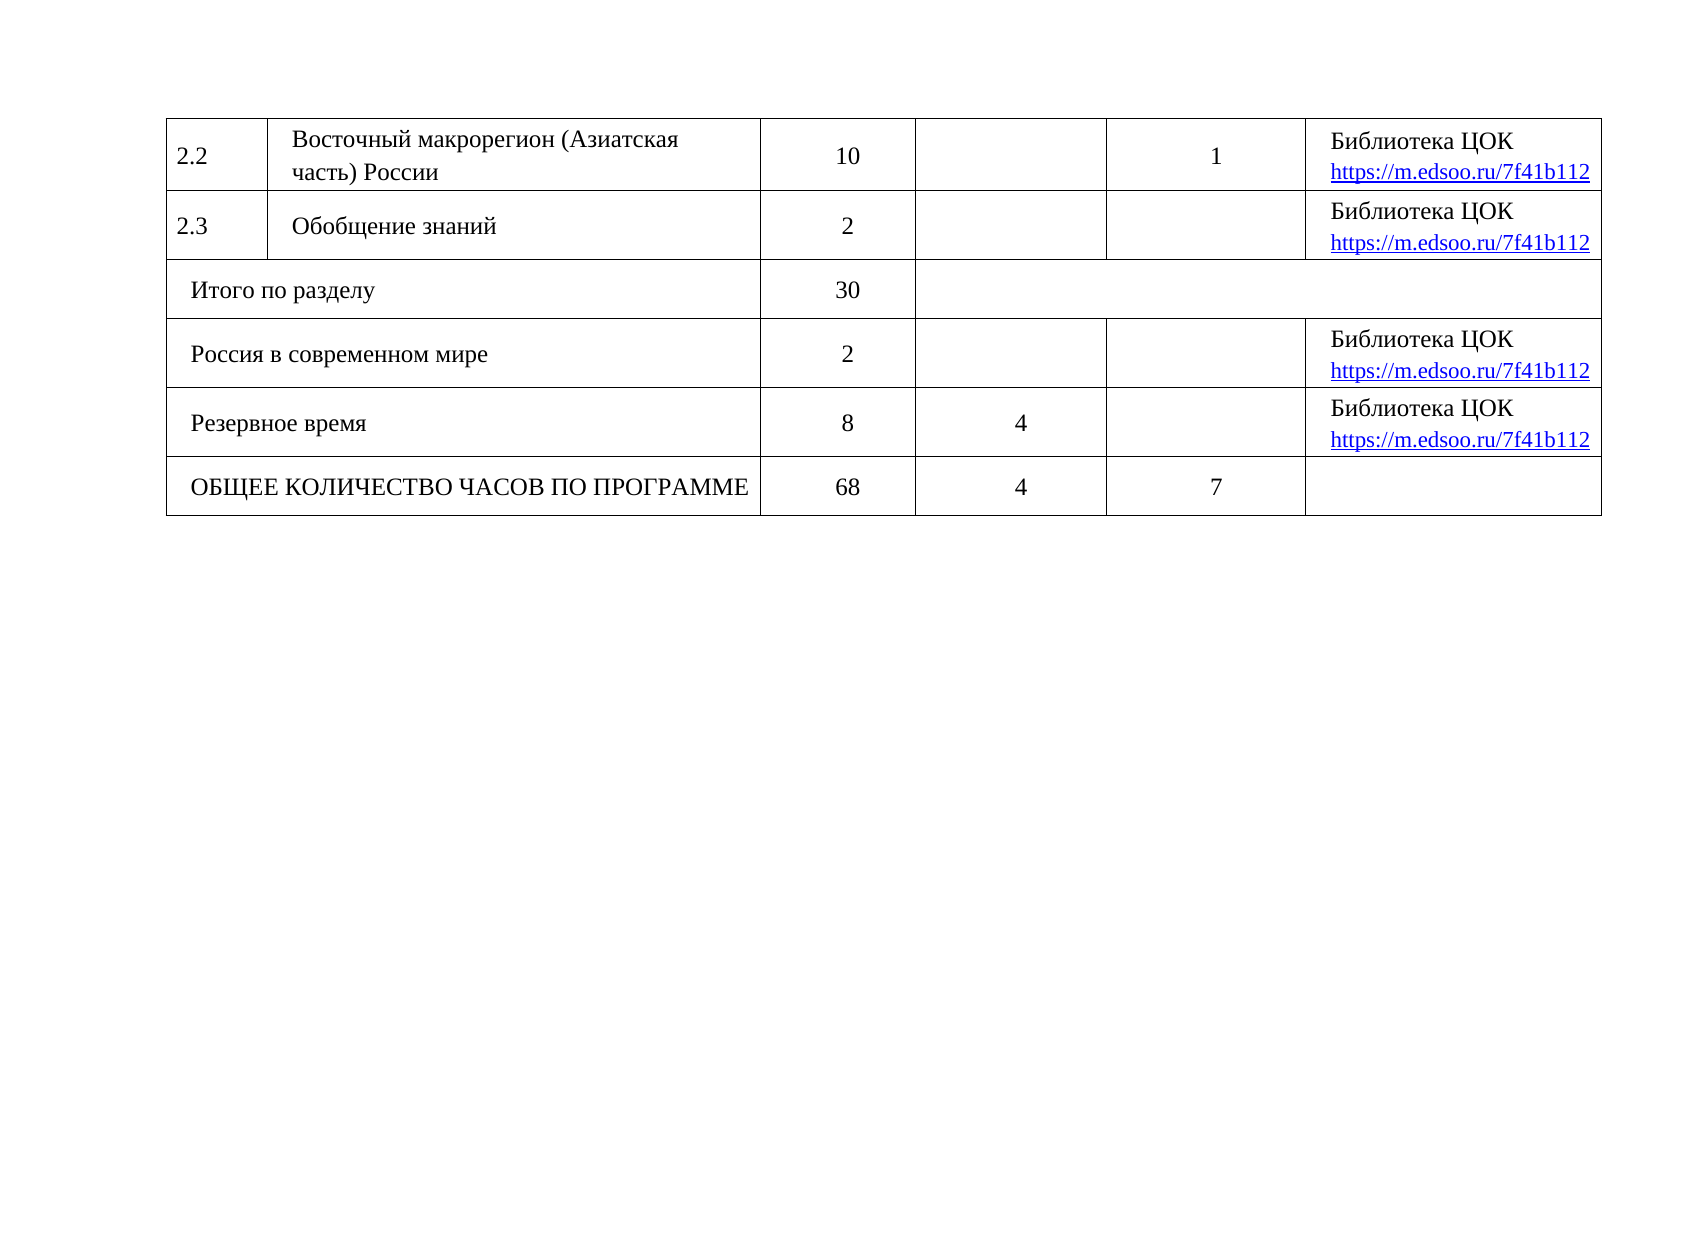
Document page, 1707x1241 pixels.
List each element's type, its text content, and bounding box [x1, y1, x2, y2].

table_cell [1107, 388, 1305, 456]
table_cell 8 [761, 388, 915, 456]
table_cell 2 [761, 191, 915, 259]
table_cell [1306, 119, 1601, 190]
table_cell Библиотека ЦОК https://m.edsoo.ru/7f41b112 [1306, 319, 1601, 387]
table_cell Россия в современном мире [167, 319, 760, 387]
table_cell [1306, 191, 1601, 259]
table_cell 4 [916, 388, 1106, 456]
table_cell Восточный макрорегион (Азиатская часть) России [268, 119, 760, 190]
table_cell 7 [1107, 457, 1305, 515]
table_cell 2 [761, 319, 915, 387]
table_cell [916, 119, 1106, 190]
table_cell Обобщение знаний [268, 191, 760, 259]
table_cell Библиотека ЦОК https://m.edsoo.ru/7f41b112 [1306, 388, 1601, 456]
table_cell 68 [761, 457, 915, 515]
table_cell ОБЩЕЕ КОЛИЧЕСТВО ЧАСОВ ПО ПРОГРАММЕ [167, 457, 760, 515]
table_cell 30 [761, 260, 915, 318]
table_cell 1 [1107, 119, 1305, 190]
table_cell 2.2 [167, 119, 267, 190]
table_cell [1107, 191, 1305, 259]
table_cell 2.3 [167, 191, 267, 259]
table_cell [916, 260, 1601, 318]
table_cell [1306, 457, 1601, 515]
table_cell 4 [916, 457, 1106, 515]
table_cell [1107, 319, 1305, 387]
table_cell Итого по разделу [167, 260, 760, 318]
table_cell Резервное время [167, 388, 760, 456]
table_cell [916, 191, 1106, 259]
table_cell [916, 319, 1106, 387]
table_cell 10 [761, 119, 915, 190]
